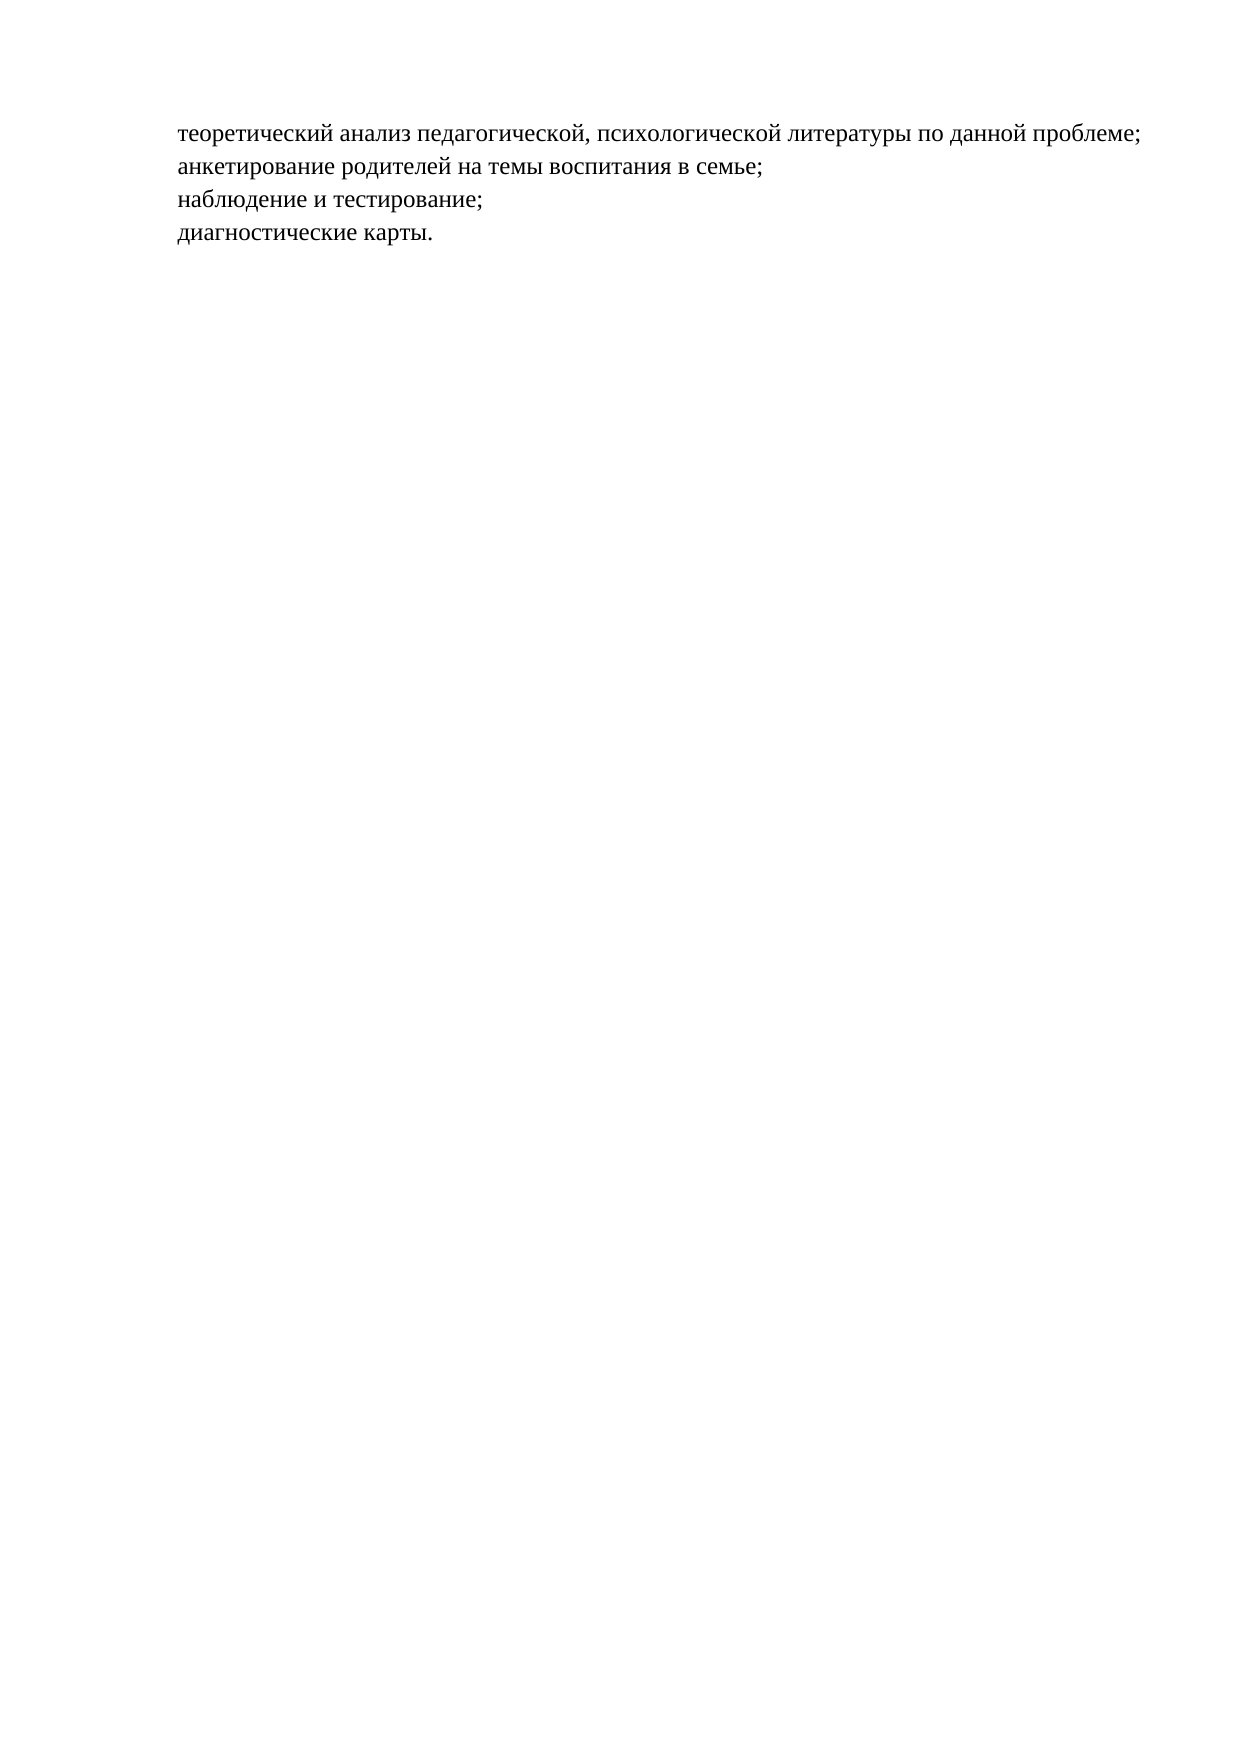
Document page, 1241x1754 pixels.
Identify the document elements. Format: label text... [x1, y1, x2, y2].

text наблюдение и тестирование; [177, 184, 1152, 213]
text анкетирование родителей на темы воспитания в семье; [177, 151, 1152, 180]
text теоретический анализ педагогической, психологической литературы по данной проблеме; [177, 118, 1152, 147]
text диагностические карты. [177, 217, 1152, 246]
